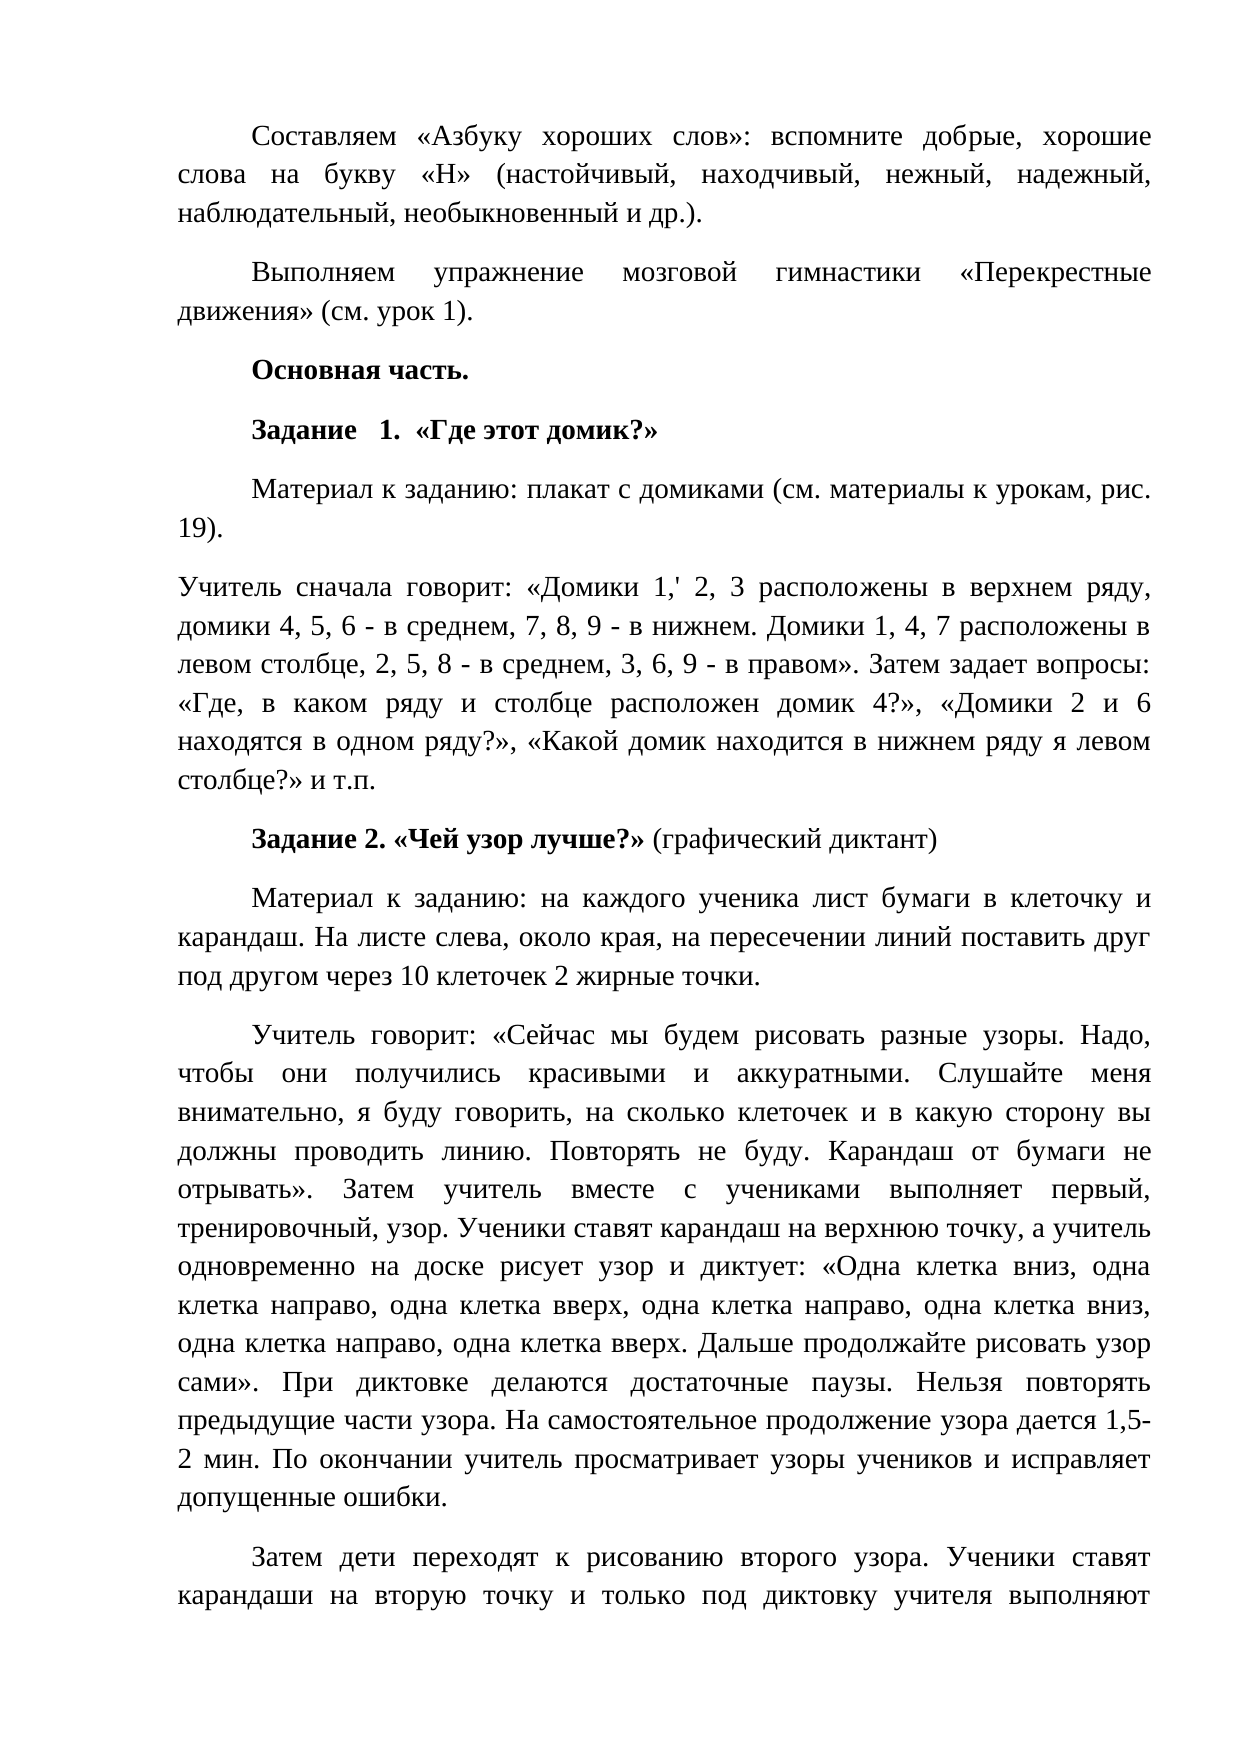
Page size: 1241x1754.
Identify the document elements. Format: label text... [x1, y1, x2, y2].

text Выполняем упражнение мозговой гимнастики «Перекрестные движения» (см. урок 1). [177, 254, 1152, 327]
text Задание 1. «Где этот домик?» [177, 412, 1152, 445]
text Материал к заданию: плакат с домиками (см. материалы к урокам, рис. 19). [177, 471, 1152, 543]
text Учитель говорит: «Сейчас мы будем рисовать разные узоры. Надо, чтобы они получились красивыми и аккуратными. Слушайте меня внимательно, я буду говорить, на сколько клеточек и в какую сторону вы должны проводить линию. Повторять не буду. Карандаш от бумаги не отрывать». Затем учитель вместе с учениками выполняет первый, тренировочный, узор. Ученики ставят карандаш на верхнюю точку, а учитель одновременно на доске рисует узор и диктует: «Одна клетка вниз, одна клетка направо, одна клетка вверх, одна клетка направо, одна клетка вниз, одна клетка направо, одна клетка вверх. Дальше продолжайте рисовать узор сами». При диктовке делаются достаточные паузы. Нельзя повторять предыдущие части узора. На самостоятельное продолжение узора дается 1,5-2 мин. По окончании учитель просматривает узоры учеников и исправляет допущенные ошибки. [177, 1017, 1152, 1513]
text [177, 1539, 1152, 1611]
text Основная часть. [177, 352, 1152, 386]
text Составляем «Азбуку хороших слов»: вспомните добрые, хорошие слова на букву «Н» (настойчивый, находчивый, нежный, надежный, наблюдательный, необыкновенный и др.). [177, 118, 1152, 229]
text Задание 2. «Чей узор лучше?» (графический диктант) [177, 821, 1152, 855]
text Учитель сначала говорит: «Домики 1,' 2, 3 расположены в верхнем ряду, домики 4, 5, 6 - в среднем, 7, 8, 9 - в нижнем. Домики 1, 4, 7 расположены в левом столбце, 2, 5, 8 - в среднем, 3, 6, 9 - в правом». Затем задает вопросы: «Где, в каком ряду и столбце расположен домик 4?», «Домики 2 и 6 находятся в одном ряду?», «Какой домик находится в нижнем ряду я левом столбце?» и т.п. [177, 569, 1152, 795]
text Материал к заданию: на каждого ученика лист бумаги в клеточку и карандаш. На листе слева, около края, на пересечении линий поставить друг под другом через 10 клеточек 2 жирные точки. [177, 881, 1152, 991]
